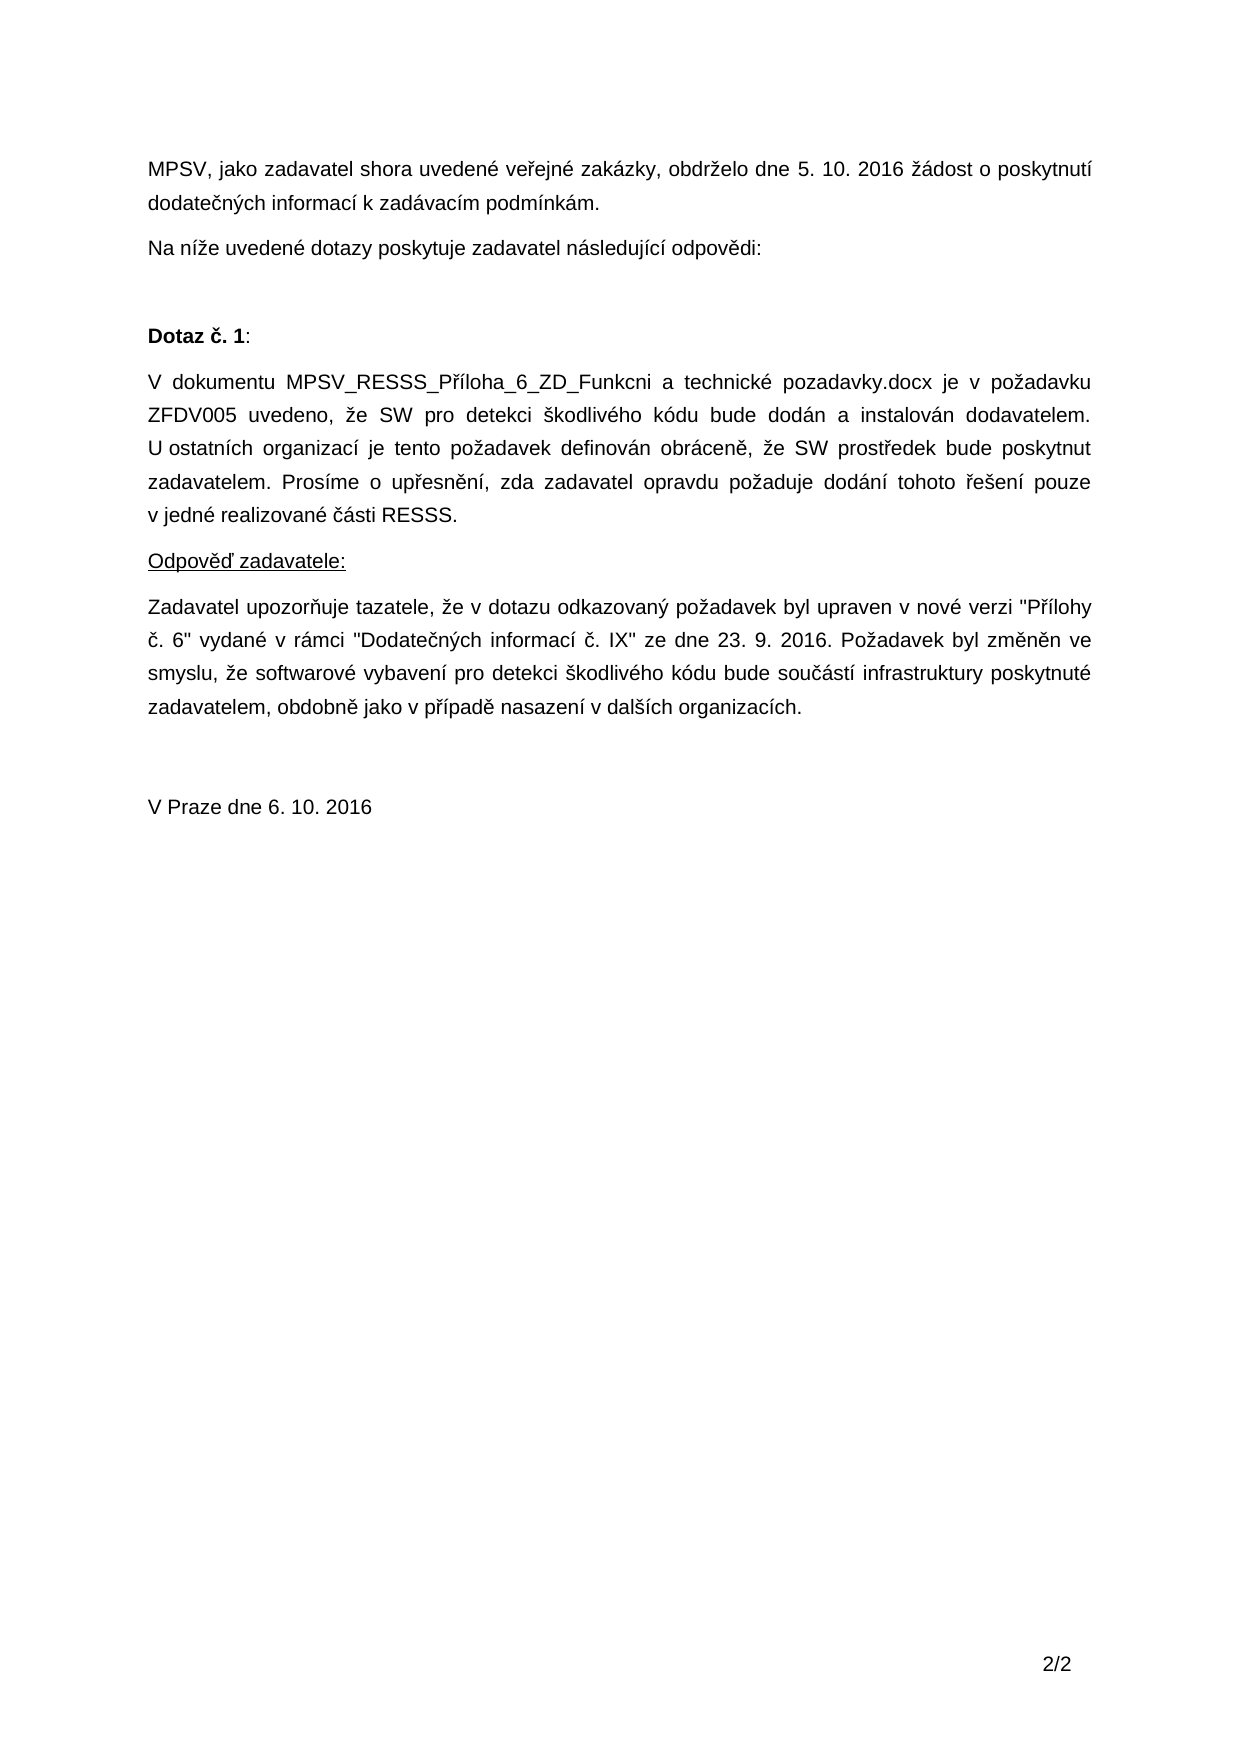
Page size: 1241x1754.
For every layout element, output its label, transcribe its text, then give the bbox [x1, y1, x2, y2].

text V Praze dne 6. 10. 2016 [148, 789, 1093, 818]
text V dokumentu MPSV_RESSS_Příloha_6_ZD_Funkcni a technické pozadavky.docx je v požadavku ZFDV005 uvedeno, že SW pro detekci škodlivého kódu bude dodán a instalován dodavatelem. U ostatních organizací je tento požadavek definován obráceně, že SW prostředek bude poskytnut zadavatelem. Prosíme o upřesnění, zda zadavatel opravdu požaduje dodání tohoto řešení pouze v jedné realizované části RESSS. [148, 360, 1093, 527]
text MPSV, jako zadavatel shora uvedené veřejné zakázky, obdrželo dne 5. 10. 2016 žádost o poskytnutí dodatečných informací k zadávacím podmínkám. [148, 148, 1093, 214]
text Na níže uvedené dotazy poskytuje zadavatel následující odpovědi: [148, 227, 1093, 260]
text Dotaz č. 1: [148, 318, 1093, 348]
text Odpověď zadavatele: [148, 539, 1093, 573]
text Zadavatel upozorňuje tazatele, že v dotazu odkazovaný požadavek byl upraven v nové verzi "Přílohy č. 6" vydané v rámci "Dodatečných informací č. IX" ze dne 23. 9. 2016. Požadavek byl změněn ve smyslu, že softwarové vybavení pro detekci škodlivého kódu bude součástí infrastruktury poskytnuté zadavatelem, obdobně jako v případě nasazení v dalších organizacích. [148, 585, 1093, 718]
